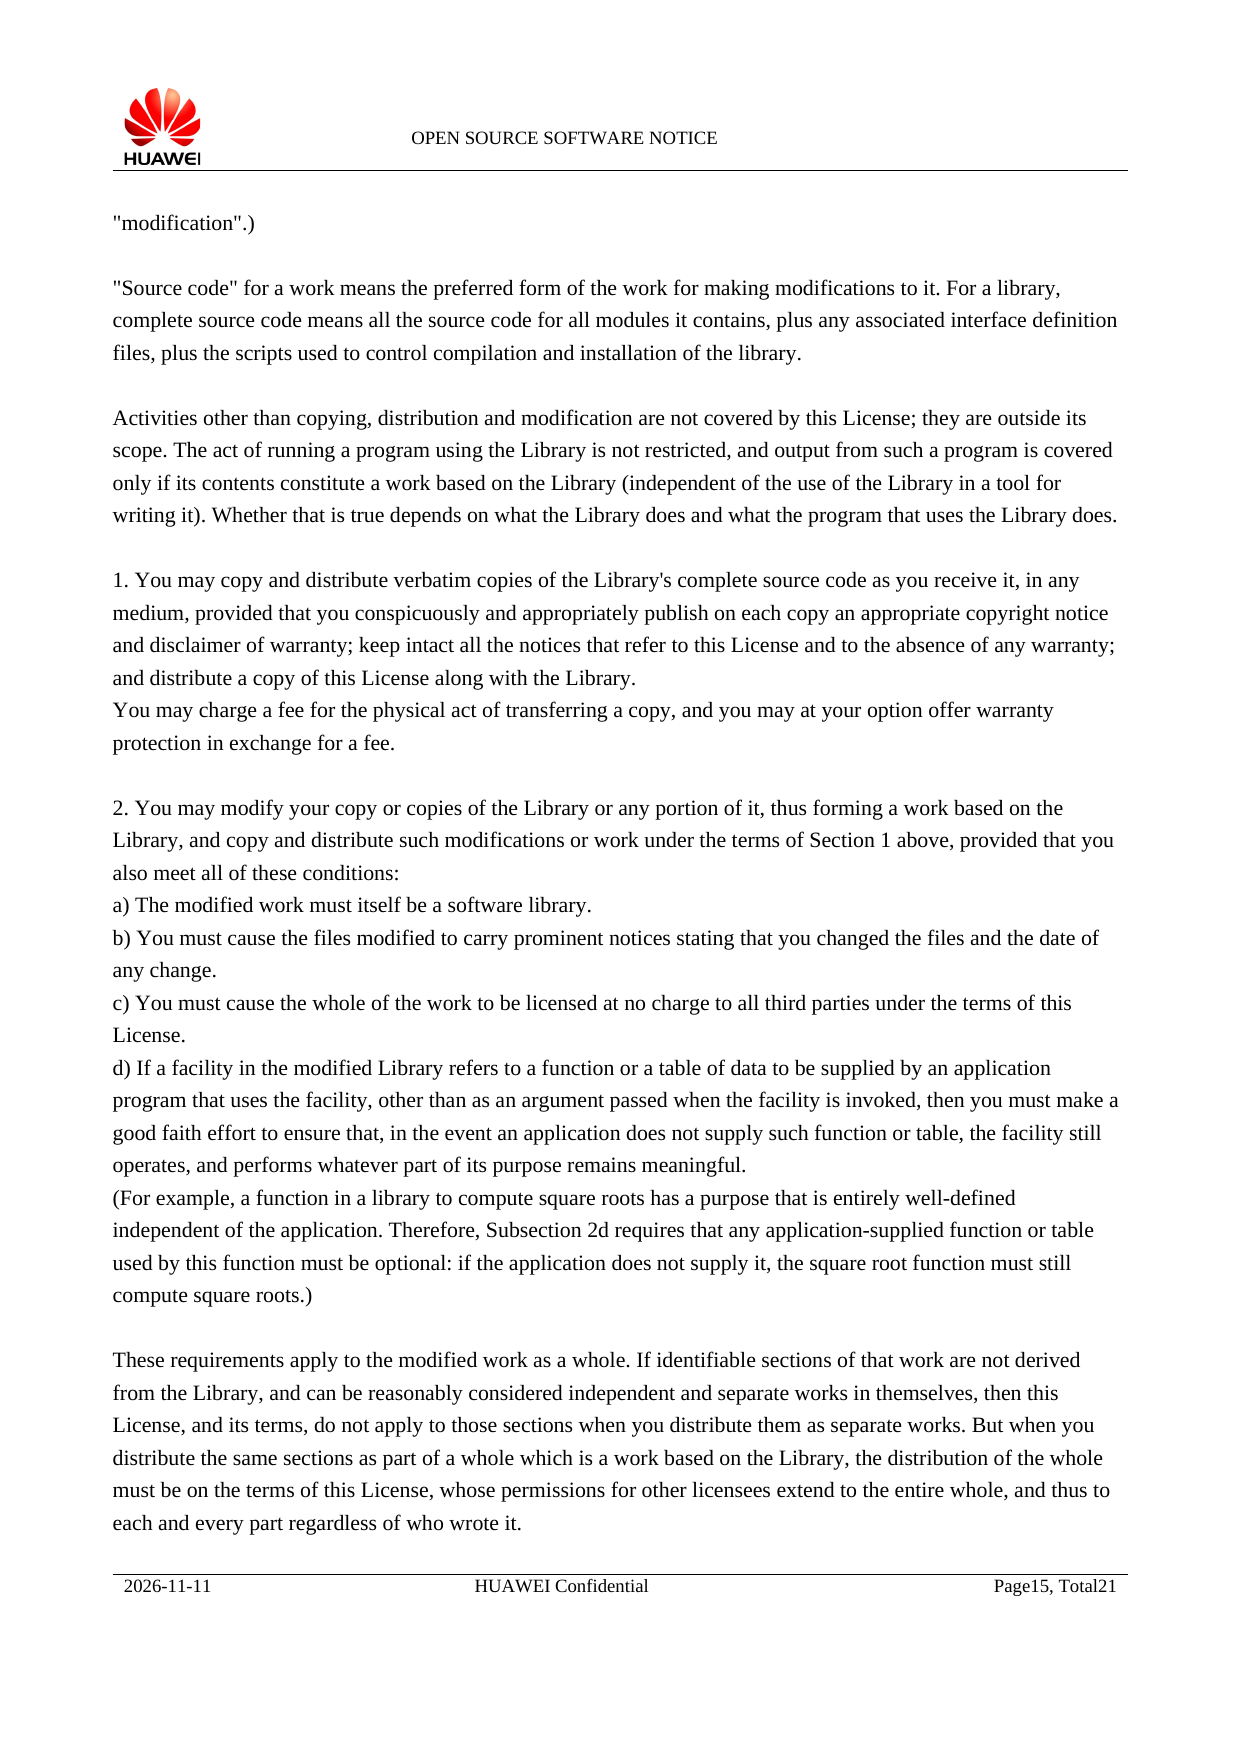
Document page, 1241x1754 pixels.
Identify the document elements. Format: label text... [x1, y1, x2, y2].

picture [124, 88, 201, 165]
